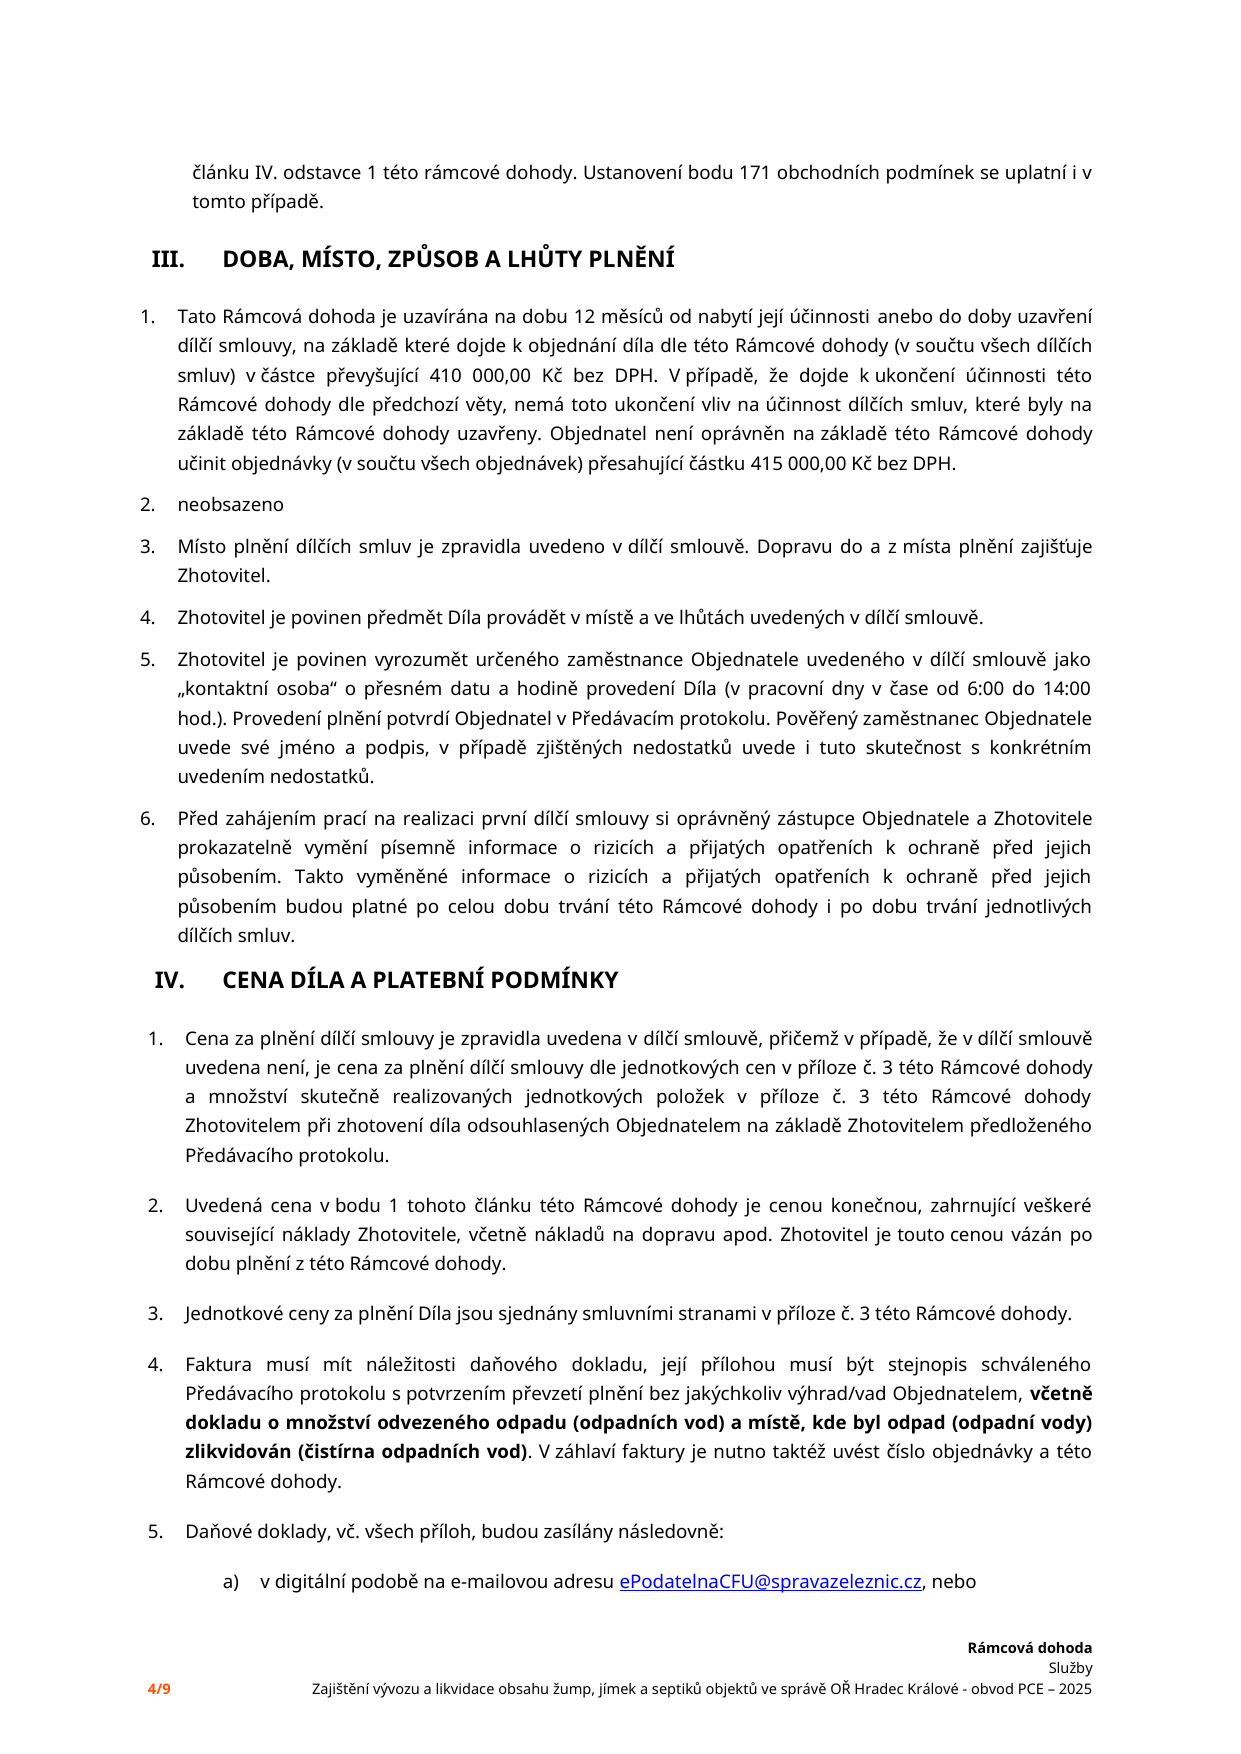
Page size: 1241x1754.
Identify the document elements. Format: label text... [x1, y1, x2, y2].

list DOBA, MÍSTO, ZPŮSOB A LHŮTY PLNĚNÍ [185, 243, 1093, 274]
list CENA DÍLA A PLATEBNÍ PODMÍNKY [185, 964, 1093, 995]
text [154, 159, 1093, 214]
list Cena za plnění dílčí smlouvy je zpravidla uvedena v dílčí smlouvě, přičemž v případě, že v dílčí smlouvě uvedena není, je cena za plnění dílčí smlouvy dle jednotkových cen v příloze č. 3 této Rámcové dohody a množství skutečně realizovaných jednotkových položek v příloze č. 3 této Rámcové dohody Zhotovitelem při zhotovení díla odsouhlasených Objednatelem na základě Zhotovitelem předloženého Předávacího protokolu. [148, 1025, 1093, 1167]
list v digitální podobě na e-mailovou adresu ePodatelnaCFU@spravazeleznic.cz, nebo [223, 1568, 1093, 1594]
list Faktura musí mít náležitosti daňového dokladu, její přílohou musí být stejnopis schváleného Předávacího protokolu s potvrzením převzetí plnění bez jakýchkoliv výhrad/vad Objednatelem, včetně dokladu o množství odvezeného odpadu (odpadních vod) a místě, kde byl odpad (odpadní vody) zlikvidován (čistírna odpadních vod). V záhlaví faktury je nutno taktéž uvést číslo objednávky a této Rámcové dohody. [148, 1351, 1093, 1493]
text Zhotovitel je povinen předmět Díla provádět v místě a ve lhůtách uvedených v dílčí smlouvě. [140, 604, 1093, 630]
text Místo plnění dílčích smluv je zpravidla uvedeno v dílčí smlouvě. Dopravu do a z místa plnění zajišťuje Zhotovitel. [140, 533, 1093, 588]
text Před zahájením prací na realizaci první dílčí smlouvy si oprávněný zástupce Objednatele a Zhotovitele prokazatelně vymění písemně informace o rizicích a přijatých opatřeních k ochraně před jejich působením. Takto vyměněné informace o rizicích a přijatých opatřeních k ochraně před jejich působením budou platné po celou dobu trvání této Rámcové dohody i po dobu trvání jednotlivých dílčích smluv. [140, 805, 1093, 948]
list Tato Rámcová dohoda je uzavírána na dobu 12 měsíců od nabytí její účinnosti anebo do doby uzavření dílčí smlouvy, na základě které dojde k objednání díla dle této Rámcové dohody (v součtu všech dílčích smluv) v částce převyšující 410 000,00 Kč bez DPH. V případě, že dojde k ukončení účinnosti této Rámcové dohody dle předchozí věty, nemá toto ukončení vliv na účinnost dílčích smluv, které byly na základě této Rámcové dohody uzavřeny. Objednatel není oprávněn na základě této Rámcové dohody učinit objednávky (v součtu všech objednávek) přesahující částku 415 000,00 Kč bez DPH. [140, 303, 1093, 475]
list Jednotkové ceny za plnění Díla jsou sjednány smluvními stranami v příloze č. 3 této Rámcové dohody. [148, 1301, 1093, 1326]
text Zhotovitel je povinen vyrozumět určeného zaměstnance Objednatele uvedeného v dílčí smlouvě jako „kontaktní osoba“ o přesném datu a hodině provedení Díla (v pracovní dny v čase od 6:00 do 14:00 hod.). Provedení plnění potvrdí Objednatel v Předávacím protokolu. Pověřený zaměstnanec Objednatele uvede své jméno a podpis, v případě zjištěných nedostatků uvede i tuto skutečnost s konkrétním uvedením nedostatků. [140, 646, 1093, 789]
list Uvedená cena v bodu 1 tohoto článku této Rámcové dohody je cenou konečnou, zahrnující veškeré související náklady Zhotovitele, včetně nákladů na dopravu apod. Zhotovitel je touto cenou vázán po dobu plnění z této Rámcové dohody. [148, 1192, 1093, 1276]
list Daňové doklady, vč. všech příloh, budou zasílány následovně: [148, 1518, 1093, 1543]
text neobsazeno [140, 492, 1093, 517]
